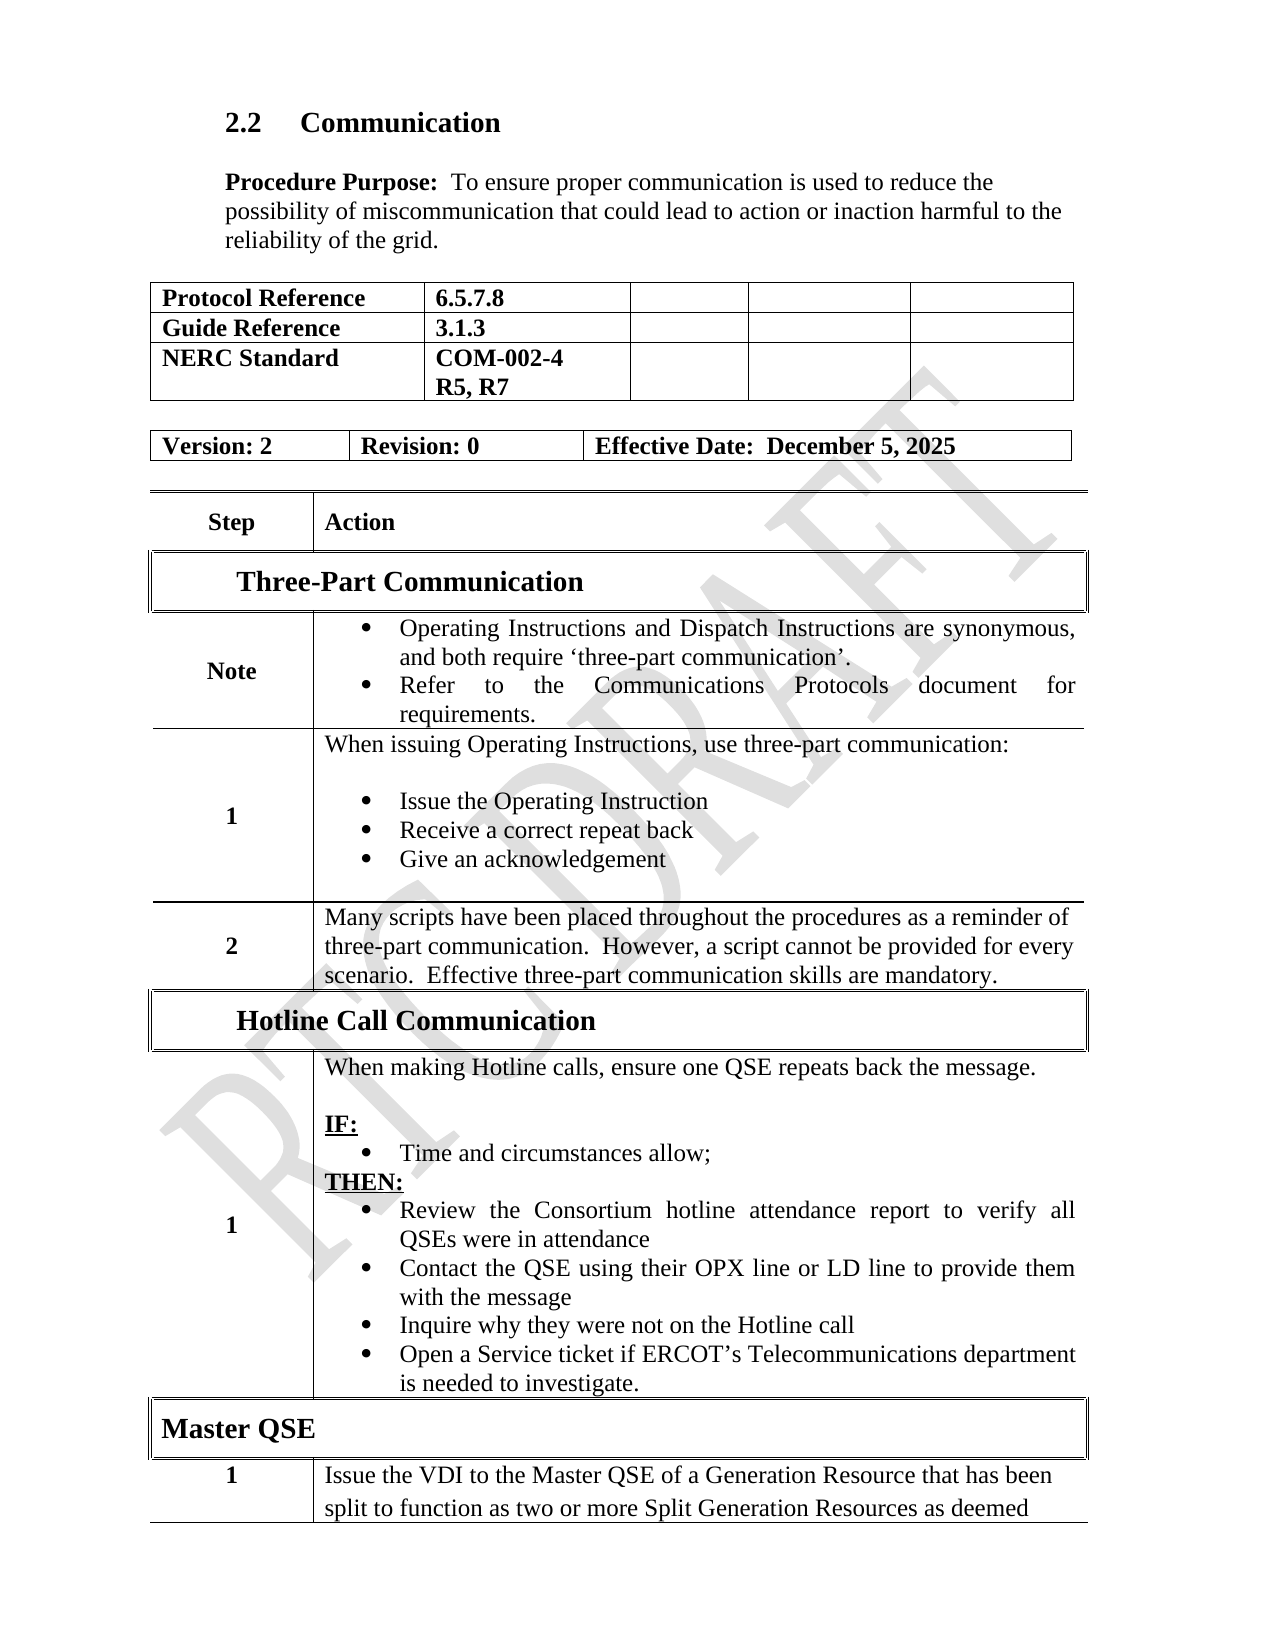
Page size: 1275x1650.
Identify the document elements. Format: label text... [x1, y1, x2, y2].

table_cell 3.1.3 [425, 313, 630, 342]
table_cell COM-002-4 R5, R7 [425, 343, 630, 400]
table_cell [749, 313, 910, 342]
table_cell When issuing Operating Instructions, use three-part communication: Issue the Operating Instruction Receive a correct repeat back Give an acknowledgement [314, 728, 1087, 901]
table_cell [314, 1457, 1087, 1522]
table_cell 1 [150, 1049, 313, 1397]
subtitle 2.2 Communication [225, 105, 1087, 138]
table_cell 1 [150, 728, 313, 901]
text Procedure Purpose: To ensure proper communication is used to reduce the possibility of miscommunication that could lead to action or inaction harmful to the reliability of the grid. [225, 167, 1087, 253]
table_cell Note [150, 610, 313, 728]
table_cell [749, 343, 910, 400]
table_header [749, 283, 910, 312]
table_cell Guide Reference [151, 313, 424, 342]
table_header [911, 283, 1073, 312]
table_cell [631, 343, 748, 400]
table_header Action [314, 493, 1087, 550]
table_header 6.5.7.8 [425, 283, 630, 312]
table_cell [631, 313, 748, 342]
table_cell Three-Part Communication [152, 550, 1087, 610]
table_header Version: 2 [151, 431, 349, 460]
table_cell When making Hotline calls, ensure one QSE repeats back the message. IF: Time and circumstances allow; THEN: Review the Consortium hotline attendance report to verify all QSEs were in attendance Contact the QSE using their OPX line or LD line to provide them with the message Inquire why they were not on the Hotline call Open a Service ticket if ERCOT’s Telecommunications department is needed to investigate. [314, 1049, 1087, 1397]
table_cell Operating Instructions and Dispatch Instructions are synonymous, and both require ‘three-part communication’. Refer to the Communications Protocols document for requirements. [314, 610, 1087, 728]
table_cell Hotline Call Communication [152, 989, 1087, 1049]
table_cell [911, 313, 1073, 342]
table_header Revision: 0 [350, 431, 583, 460]
table_cell NERC Standard [151, 343, 424, 400]
table_header Protocol Reference [151, 283, 424, 312]
table_header Effective Date: December 5, 2025 [584, 431, 1071, 460]
table_cell 2 [150, 901, 313, 989]
table_header [631, 283, 748, 312]
table_cell 1 [150, 1457, 313, 1522]
table_cell Many scripts have been placed throughout the procedures as a reminder of three-part communication. However, a script cannot be provided for every scenario. Effective three-part communication skills are mandatory. [314, 901, 1087, 989]
table_header Step [150, 493, 313, 550]
table_cell Master QSE [152, 1397, 1087, 1457]
table_cell [911, 343, 1073, 400]
